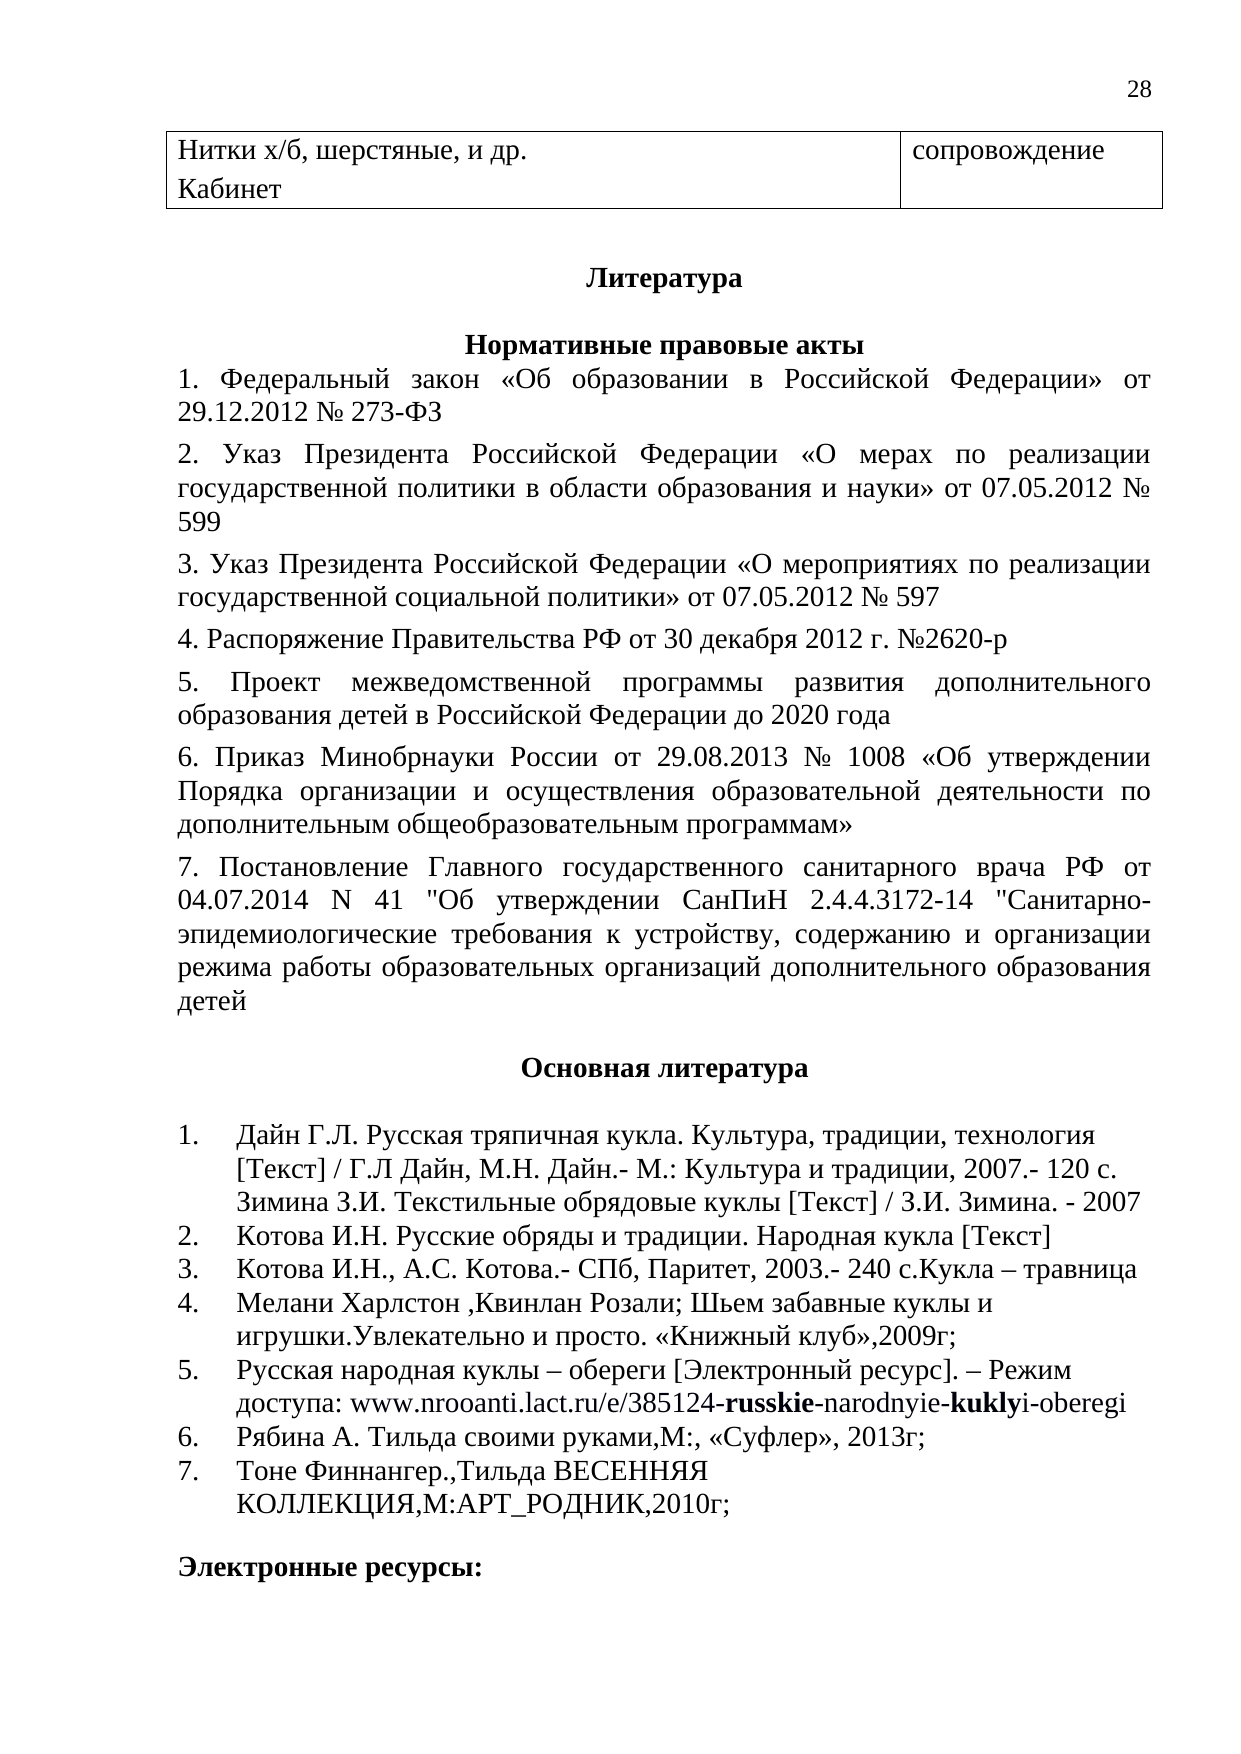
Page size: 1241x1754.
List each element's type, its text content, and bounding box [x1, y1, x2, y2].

text Литература [177, 260, 1152, 294]
text Нормативные правовые акты [177, 327, 1152, 361]
text 6. Приказ Минобрнауки России от 29.08.2013 № 1008 «Об утверждении Порядка организации и осуществления образовательной деятельности по дополнительным общеобразовательным программам» [177, 739, 1152, 840]
text 5. Проект межведомственной программы развития дополнительного образования детей в Российской Федерации до 2020 года [177, 664, 1152, 731]
text 1. Федеральный закон «Об образовании в Российской Федерации» от 29.12.2012 № 273-ФЗ [177, 361, 1152, 428]
list Котова И.Н., А.С. Котова.- СПб, Паритет, 2003.- 240 с.Кукла – травница [177, 1251, 1152, 1285]
text 2. Указ Президента Российской Федерации «О мерах по реализации государственной политики в области образования и науки» от 07.05.2012 № 599 [177, 437, 1152, 537]
text Основная литература [177, 1050, 1152, 1084]
list Тоне Финнангер.,Тильда ВЕСЕННЯЯ КОЛЛЕКЦИЯ,М:АРТ_РОДНИК,2010г; [177, 1453, 1152, 1520]
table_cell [901, 132, 1162, 208]
list Русская народная куклы – обереги [Электронный ресурс]. – Режим доступа: www.nrooanti.lact.ru/e/385124-russkie-narodnyie-kuklyi-oberegi [177, 1352, 1152, 1419]
text 7. Постановление Главного государственного санитарного врача РФ от 04.07.2014 N 41 "Об утверждении СанПиН 2.4.4.3172-14 "Санитарно-эпидемиологические требования к устройству, содержанию и организации режима работы образовательных организаций дополнительного образования детей [177, 849, 1152, 1017]
text 3. Указ Президента Российской Федерации «О мероприятиях по реализации государственной социальной политики» от 07.05.2012 № 597 [177, 546, 1152, 613]
text Электронные ресурсы: [177, 1549, 1152, 1582]
list Дайн Г.Л. Русская тряпичная кукла. Культура, традиции, технология [Текст] / Г.Л Дайн, М.Н. Дайн.- М.: Культура и традиции, 2007.- 120 с. Зимина З.И. Текстильные обрядовые куклы [Текст] / З.И. Зимина. - 2007 [177, 1117, 1152, 1218]
list Рябина А. Тильда своими руками,М:, «Суфлер», 2013г; [177, 1419, 1152, 1453]
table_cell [167, 132, 900, 208]
list Мелани Харлстон ,Квинлан Розали; Шьем забавные куклы и игрушки.Увлекательно и просто. «Книжный клуб»,2009г; [177, 1285, 1152, 1352]
list Котова И.Н. Русские обряды и традиции. Народная кукла [Текст] [177, 1218, 1152, 1251]
text 4. Распоряжение Правительства РФ от 30 декабря 2012 г. №2620-р [177, 622, 1152, 655]
